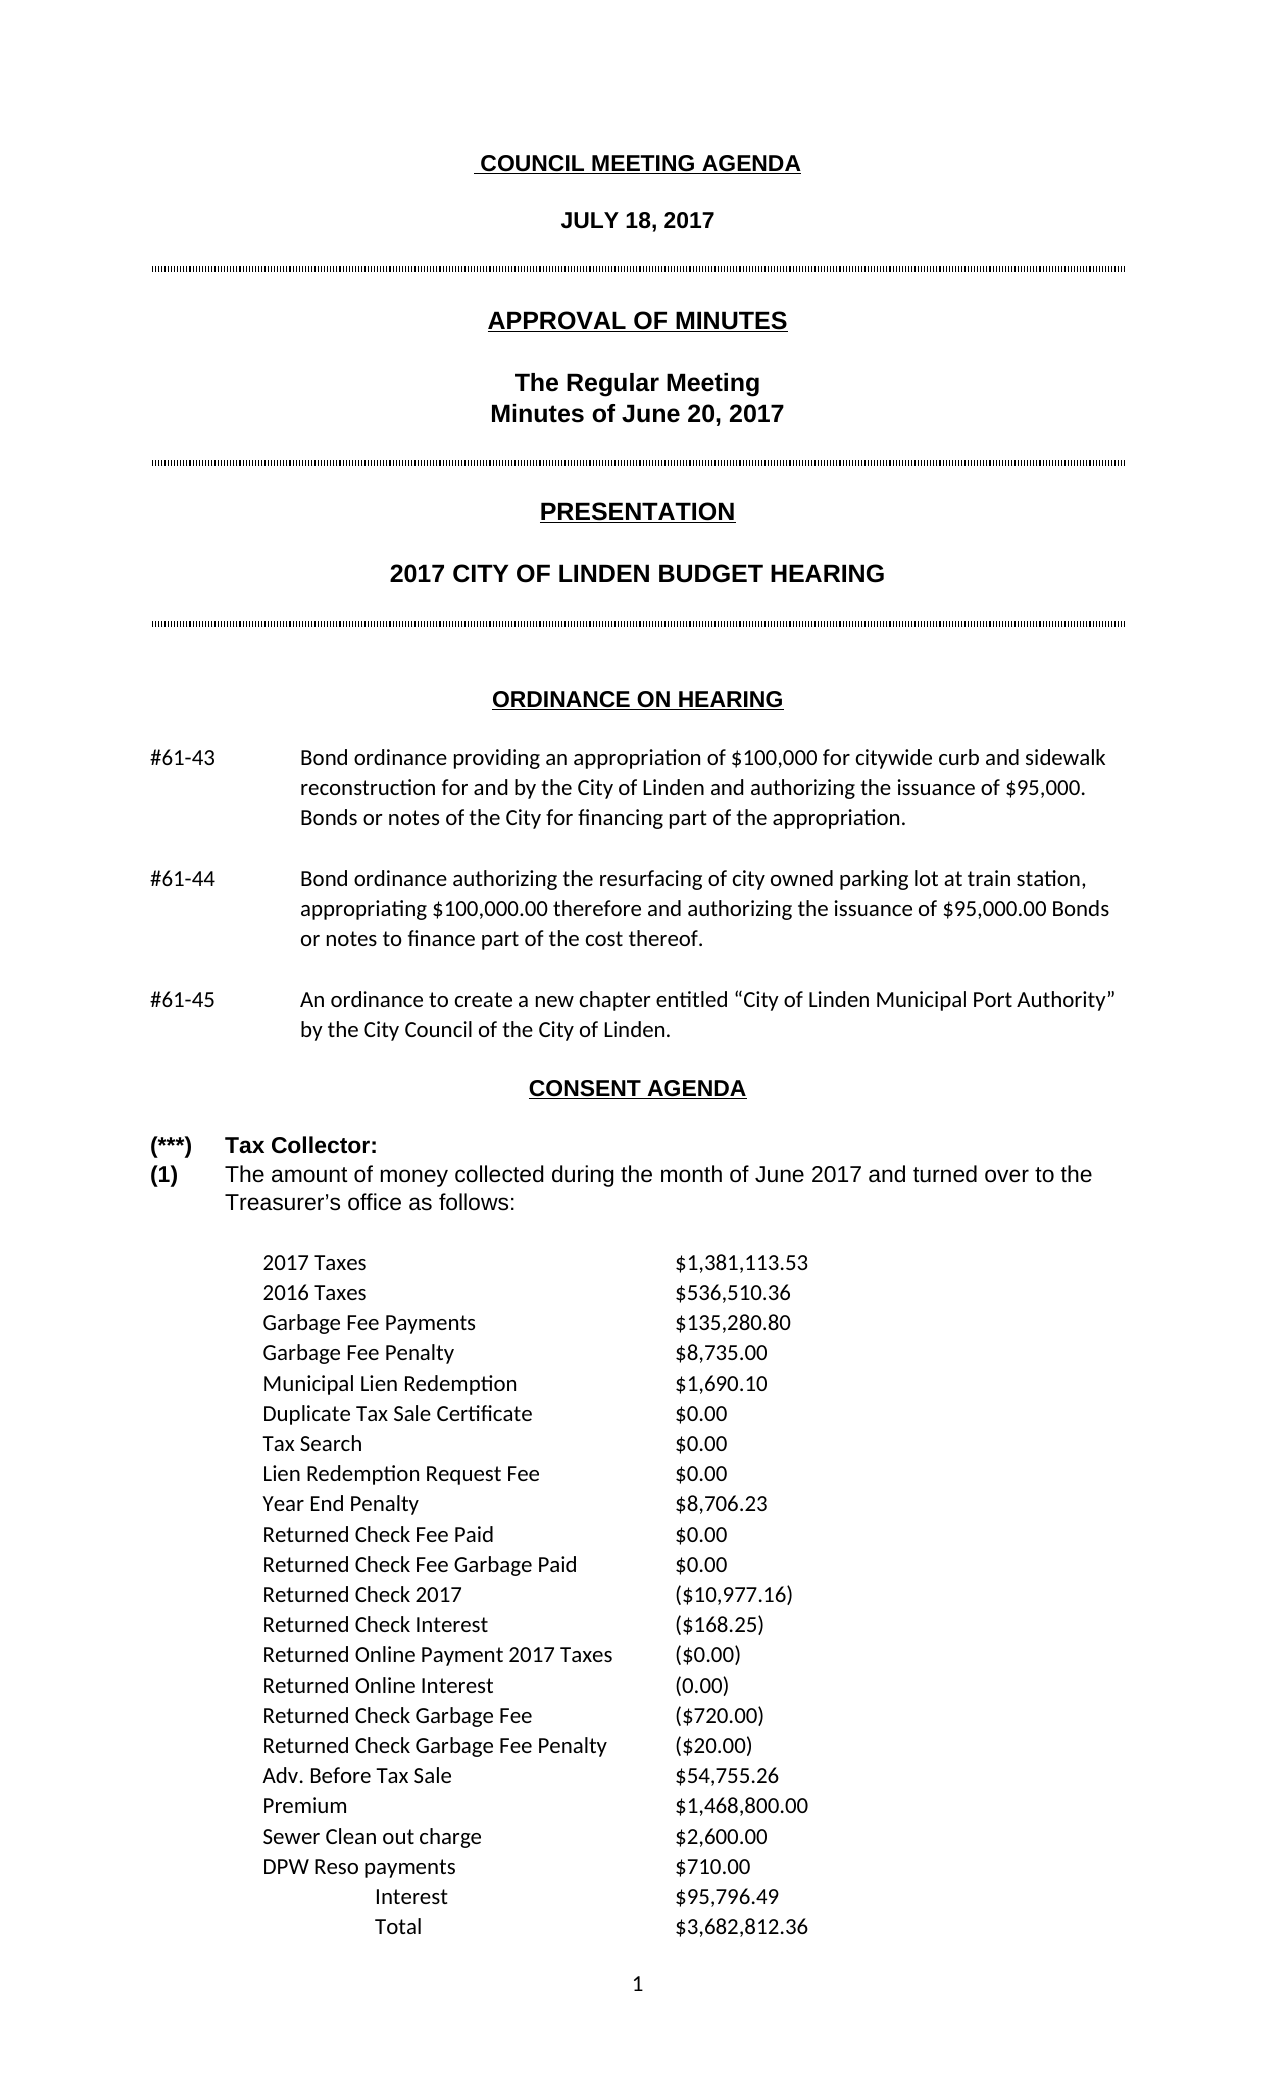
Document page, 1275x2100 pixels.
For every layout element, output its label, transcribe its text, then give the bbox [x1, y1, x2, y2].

list Year End Penalty $8,706.23 [262, 1489, 1125, 1517]
list Adv. Before Tax Sale $54,755.26 [262, 1761, 1125, 1789]
list The amount of money collected during the month of June 2017 and turned over to the Treasurer’s office as follows: [150, 1161, 1125, 1216]
list Sewer Clean out charge $2,600.00 [262, 1822, 1125, 1850]
text JULY 18, 2017 [150, 207, 1125, 233]
list Returned Check 2017 ($10,977.16) [262, 1580, 1125, 1608]
list 2016 Taxes $536,510.36 [262, 1278, 1125, 1306]
list Total $3,682,812.36 [262, 1912, 1125, 1940]
text COUNCIL MEETING AGENDA [150, 150, 1125, 176]
text CONSENT AGENDA [150, 1075, 1125, 1102]
list Returned Check Garbage Fee ($720.00) [262, 1701, 1125, 1729]
text #61-45 An ordinance to create a new chapter entitled “City of Linden Municipal Port Authority” by the City Council of the City of Linden. [150, 985, 1125, 1043]
list Returned Check Fee Paid $0.00 [262, 1520, 1125, 1548]
list Lien Redemption Request Fee $0.00 [262, 1459, 1125, 1487]
text APPROVAL OF MINUTES [150, 306, 1125, 334]
list DPW Reso payments $710.00 [262, 1852, 1125, 1880]
list Municipal Lien Redemption $1,690.10 [262, 1369, 1125, 1397]
text ORDINANCE ON HEARING [150, 686, 1125, 713]
text PRESENTATION [150, 497, 1125, 526]
text The Regular Meeting [150, 368, 1125, 397]
list Returned Check Garbage Fee Penalty ($20.00) [262, 1731, 1125, 1759]
list Returned Online Interest (0.00) [262, 1671, 1125, 1699]
list Tax Search $0.00 [262, 1429, 1125, 1457]
list Garbage Fee Penalty $8,735.00 [262, 1338, 1125, 1366]
text #61-43 Bond ordinance providing an appropriation of $100,000 for citywide curb and sidewalk reconstruction for and by the City of Linden and authorizing the issuance of $95,000. Bonds or notes of the City for financing part of the appropriation. [150, 743, 1125, 832]
text Minutes of June 20, 2017 [150, 399, 1125, 428]
list Returned Check Fee Garbage Paid $0.00 [262, 1550, 1125, 1578]
list Garbage Fee Payments $135,280.80 [262, 1308, 1125, 1336]
list Duplicate Tax Sale Certificate $0.00 [262, 1399, 1125, 1427]
list 2017 Taxes $1,381,113.53 [262, 1248, 1125, 1276]
list Returned Check Interest ($168.25) [262, 1610, 1125, 1638]
list Interest $95,796.49 [262, 1882, 1125, 1910]
text #61-44 Bond ordinance authorizing the resurfacing of city owned parking lot at train station, appropriating $100,000.00 therefore and authorizing the issuance of $95,000.00 Bonds or notes to finance part of the cost thereof. [150, 864, 1125, 952]
list Returned Online Payment 2017 Taxes ($0.00) [262, 1641, 1125, 1668]
list Premium $1,468,800.00 [262, 1792, 1125, 1819]
text 2017 CITY OF LINDEN BUDGET HEARING [150, 559, 1125, 588]
text (***) Tax Collector: [150, 1132, 1125, 1159]
